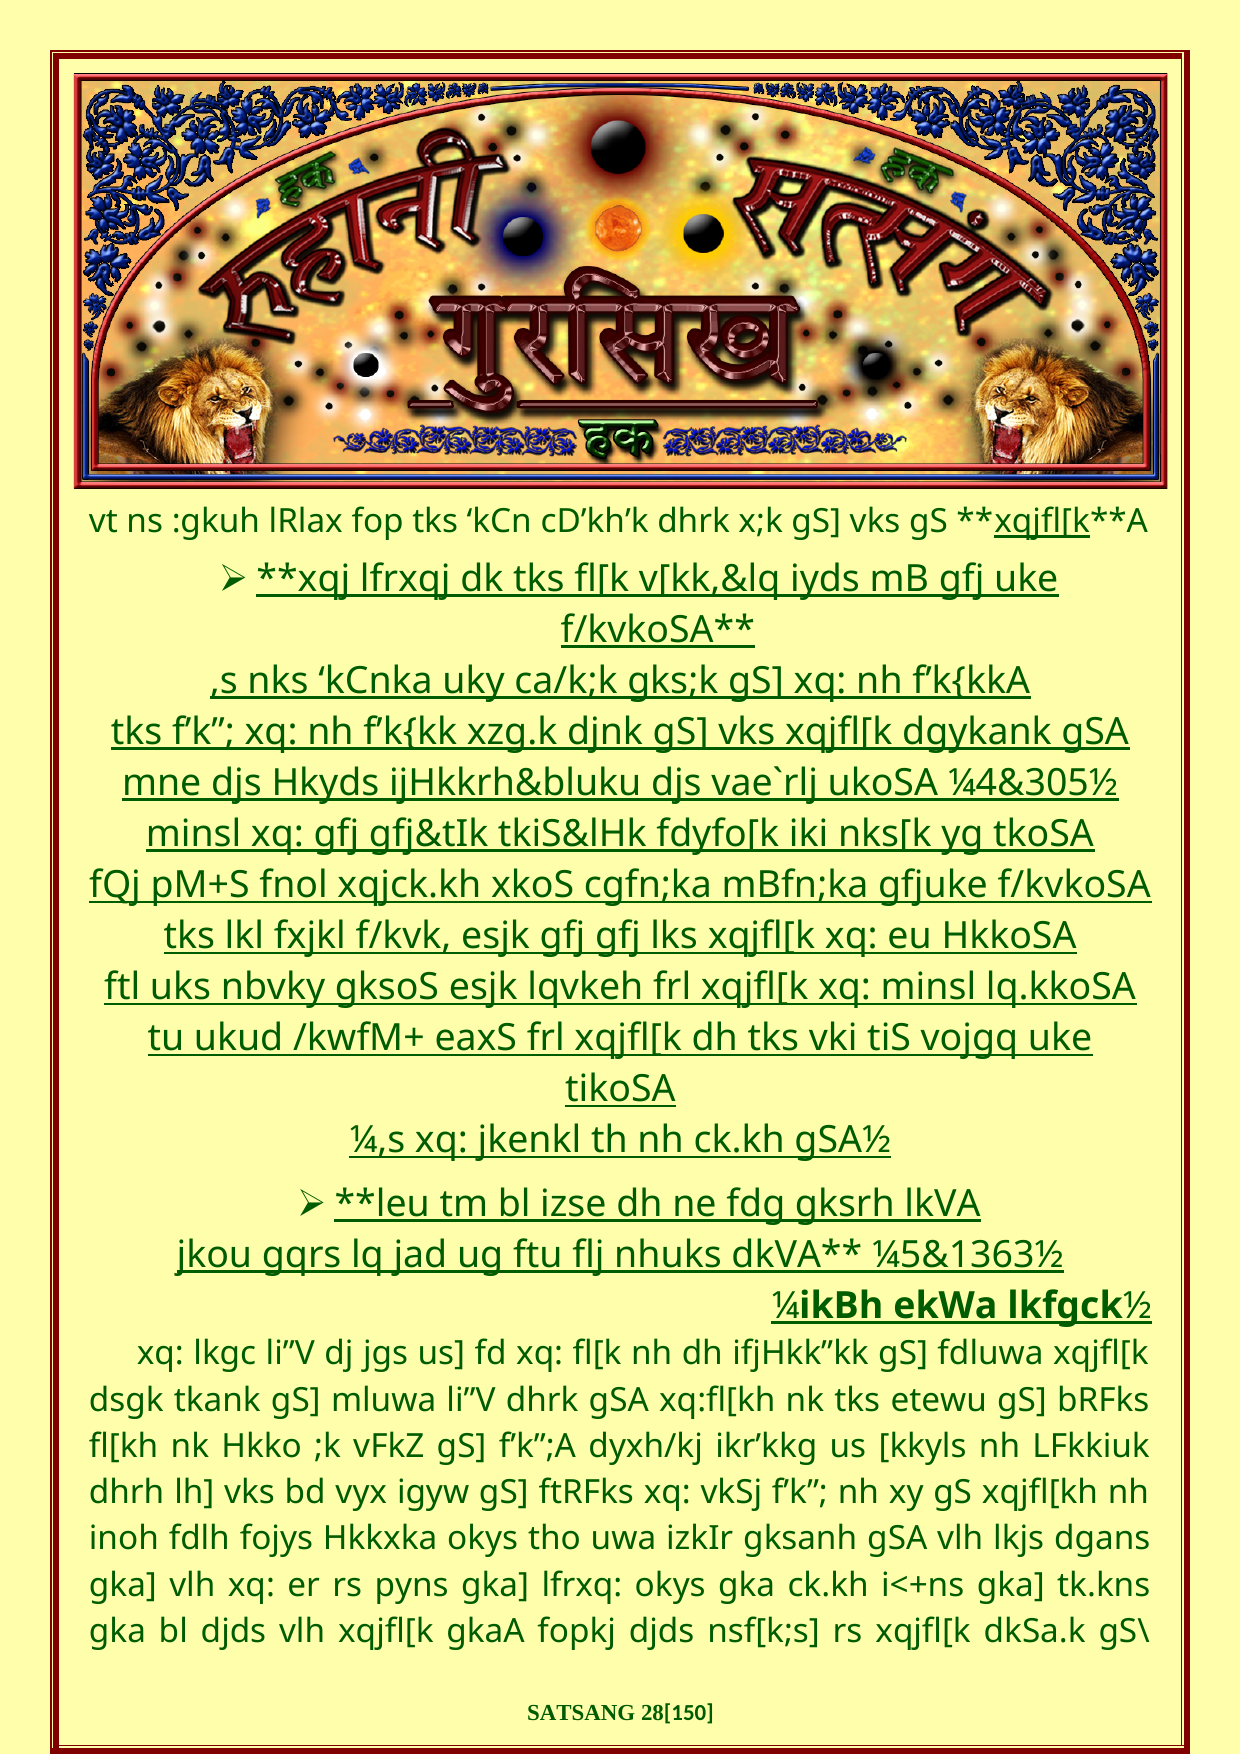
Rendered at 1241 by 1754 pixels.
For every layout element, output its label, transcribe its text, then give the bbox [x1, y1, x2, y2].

text mne djs Hkyds ijHkkrh&bluku djs vae`rlj ukoSA ¼4&305½ [89, 755, 1152, 806]
text ¼ikBh ekWa lkfgck½ [89, 1278, 1152, 1329]
text tks lkl fxjkl f/kvk, esjk gfj gfj lks xqjfl[k xq: eu HkkoSA [89, 908, 1152, 959]
text fQj pM+S fnol xqjck.kh xkoS cgfn;ka mBfn;ka gfjuke f/kvkoSA [89, 857, 1152, 901]
text vt ns :gkuh lRlax fop tks ‘kCn cD’kh’k dhrk x;k gS] vks gS **xqjfl[k**A [89, 497, 1152, 543]
text jkou gqrs lq jad ug ftu flj nhuks dkVA** ¼5&1363½ [89, 1227, 1152, 1278]
text tu ukud /kwfM+ eaxS frl xqjfl[k dh tks vki tiS vojgq uke tikoSA [89, 1010, 1152, 1112]
list **leu tm bl izse dh ne fdg gksrh lkVA [126, 1176, 1152, 1227]
text minsl xq: gfj gfj&tIk tkiS&lHk fdyfo[k iki nks[k yg tkoSA [89, 806, 1152, 857]
text tks f’k”; xq: nh f’k{kk xzg.k djnk gS] vks xqjfl[k dgykank gSA [89, 704, 1152, 755]
list **xqj lfrxqj dk tks fl[k v[kk,&lq iyds mB gfj uke f/kvkoSA** [126, 551, 1152, 653]
text ,s nks ‘kCnka uky ca/k;k gks;k gS] xq: nh f’k{kkA [89, 653, 1152, 704]
text ¼,s xq: jkenkl th nh ck.kh gSA½ [89, 1112, 1152, 1163]
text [89, 1329, 1152, 1652]
text ftl uks nbvky gksoS esjk lqvkeh frl xqjfl[k xq: minsl lq.kkoSA [89, 959, 1152, 1010]
picture [73, 73, 1168, 489]
